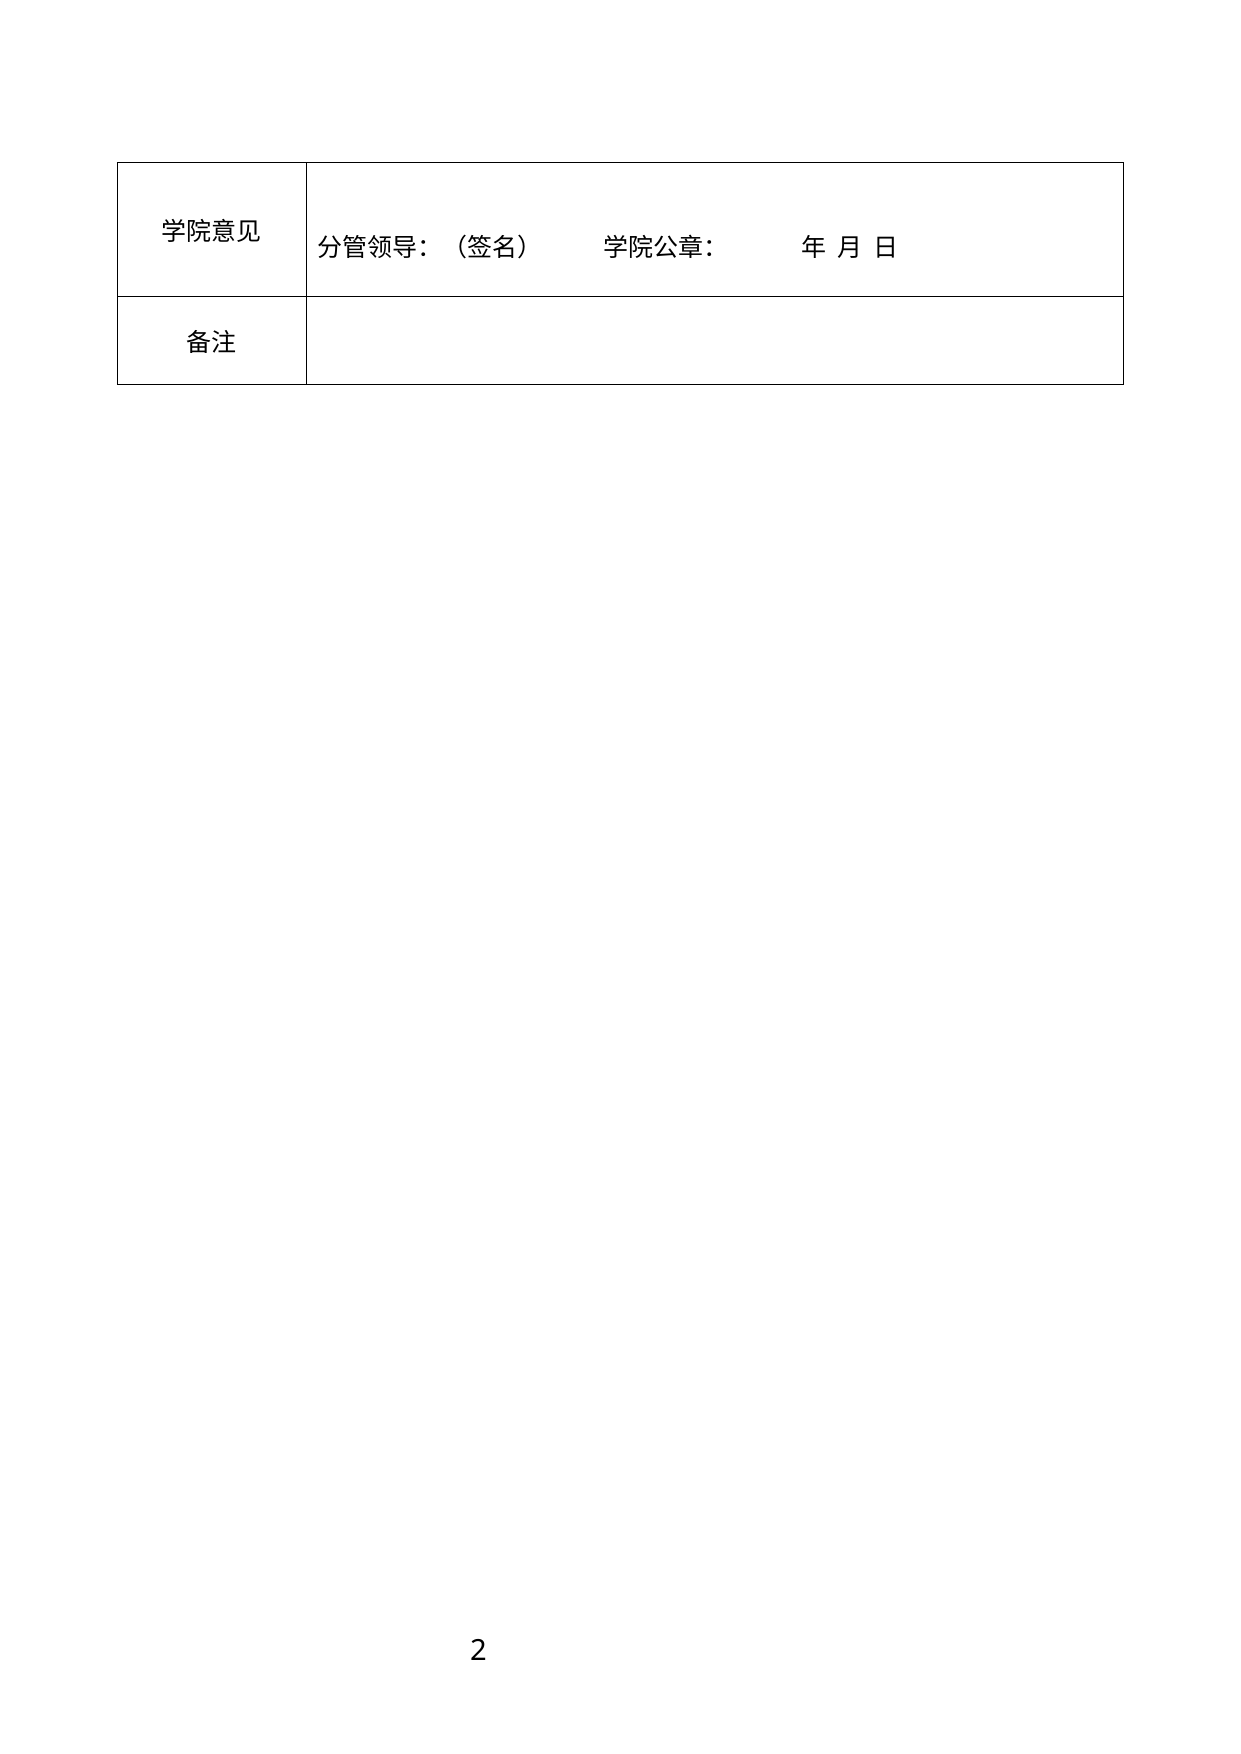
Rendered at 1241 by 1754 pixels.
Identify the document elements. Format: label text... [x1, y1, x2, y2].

table_cell [307, 297, 1123, 384]
table_cell 分管领导：（签名） 学院公章： 年 月 日 [307, 163, 1123, 296]
table_cell 备注 [118, 297, 306, 384]
table_cell 学院意见 [118, 163, 306, 296]
